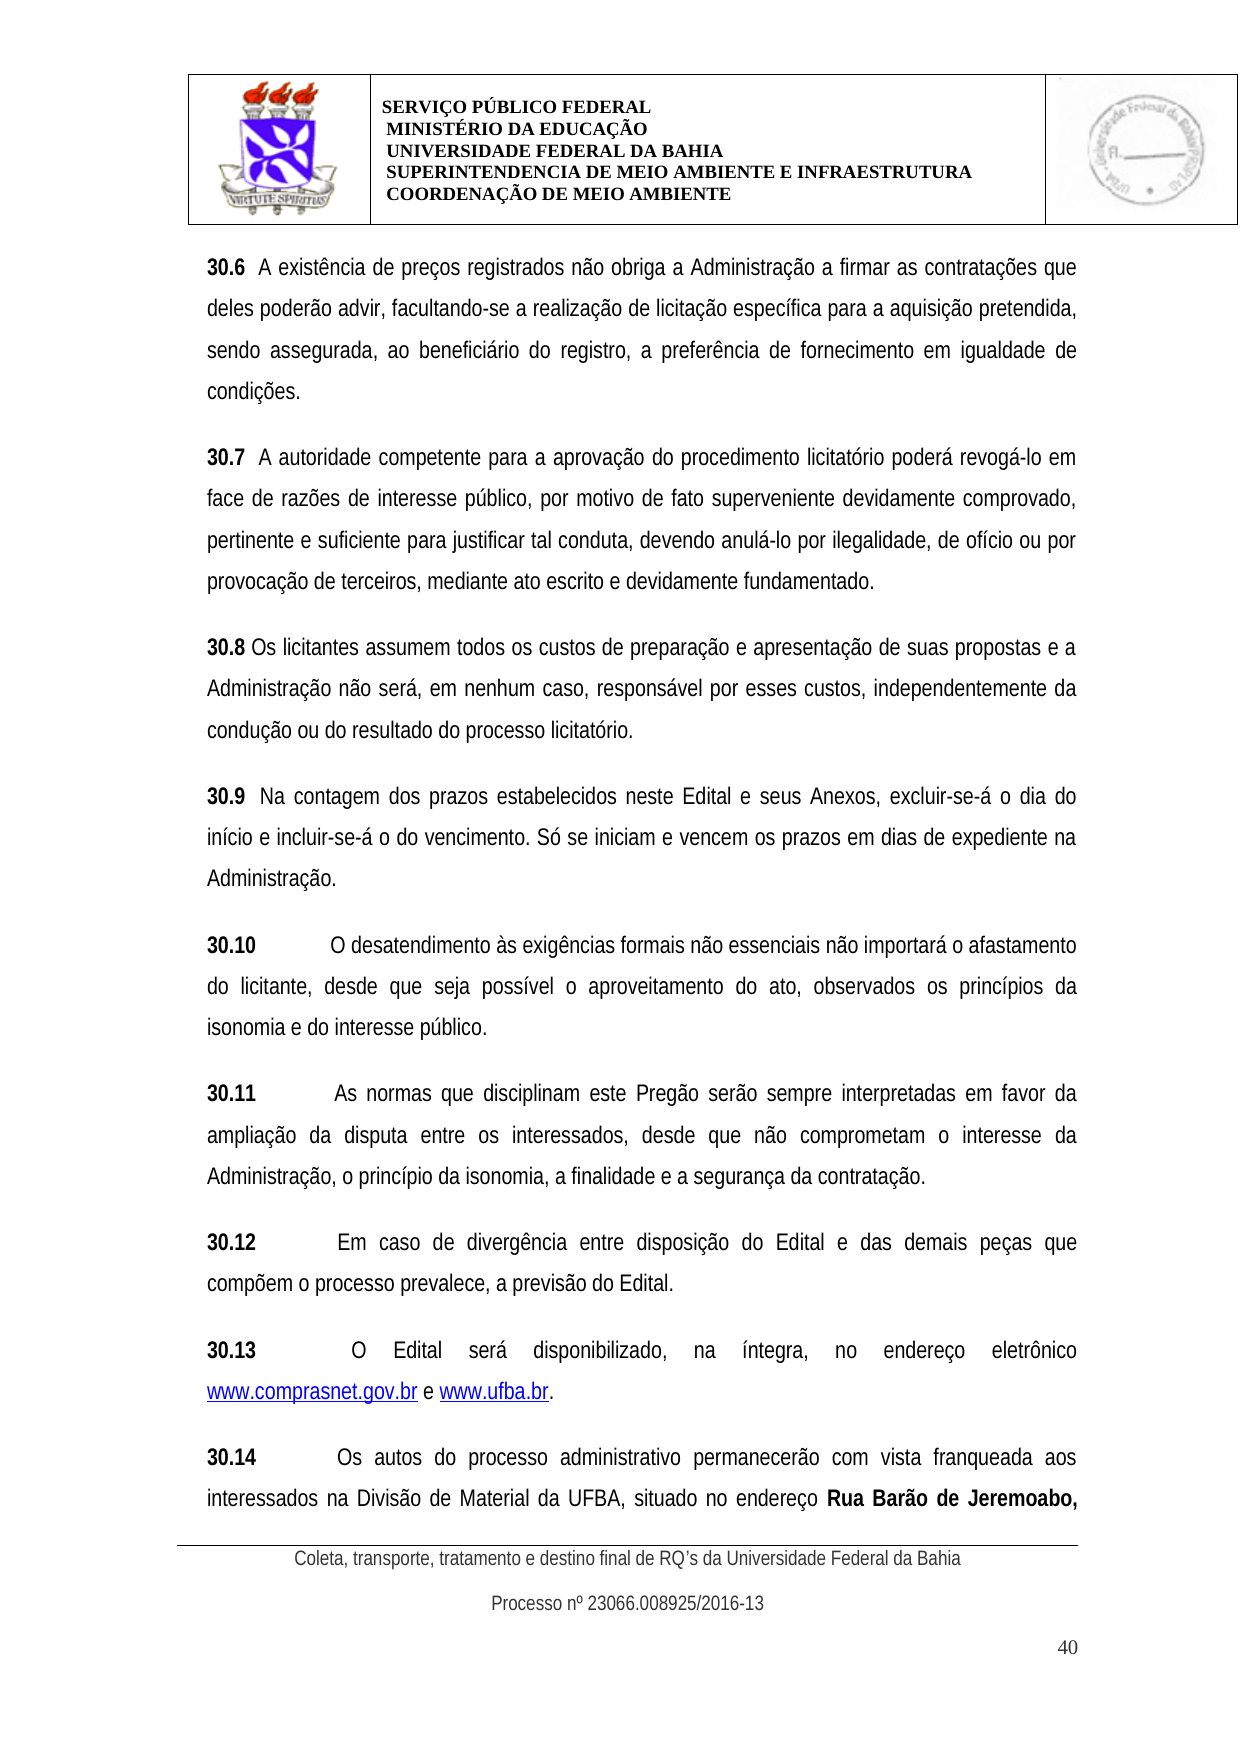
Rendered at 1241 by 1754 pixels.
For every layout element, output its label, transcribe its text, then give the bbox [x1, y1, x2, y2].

picture [217, 79, 339, 219]
picture [1056, 75, 1223, 224]
list A autoridade competente para a aprovação do procedimento licitatório poderá revogá-lo em face de razões de interesse público, por motivo de fato superveniente devidamente comprovado, pertinente e suficiente para justificar tal conduta, devendo anulá-lo por ilegalidade, de ofício ou por provocação de terceiros, mediante ato escrito e devidamente fundamentado. [207, 443, 1078, 594]
list O desatendimento às exigências formais não essenciais não importará o afastamento do licitante, desde que seja possível o aproveitamento do ato, observados os princípios da isonomia e do interesse público. [207, 931, 1078, 1041]
list Em caso de divergência entre disposição do Edital e das demais peças que compõem o processo prevalece, a previsão do Edital. [207, 1228, 1078, 1297]
list As normas que disciplinam este Pregão serão sempre interpretadas em favor da ampliação da disputa entre os interessados, desde que não comprometam o interesse da Administração, o princípio da isonomia, a finalidade e a segurança da contratação. [207, 1079, 1078, 1189]
list Os licitantes assumem todos os custos de preparação e apresentação de suas propostas e a Administração não será, em nenhum caso, responsável por esses custos, independentemente da condução ou do resultado do processo licitatório. [207, 633, 1078, 743]
list A existência de preços registrados não obriga a Administração a firmar as contratações que deles poderão advir, facultando-se a realização de licitação específica para a aquisição pretendida, sendo assegurada, ao beneficiário do registro, a preferência de fornecimento em igualdade de condições. [207, 253, 1078, 404]
list O Edital será disponibilizado, na íntegra, no endereço eletrônico www.comprasnet.gov.br e www.ufba.br. [207, 1336, 1078, 1404]
list Na contagem dos prazos estabelecidos neste Edital e seus Anexos, excluir-se-á o dia do início e incluir-se-á o do vencimento. Só se iniciam e vencem os prazos em dias de expediente na Administração. [207, 782, 1078, 892]
